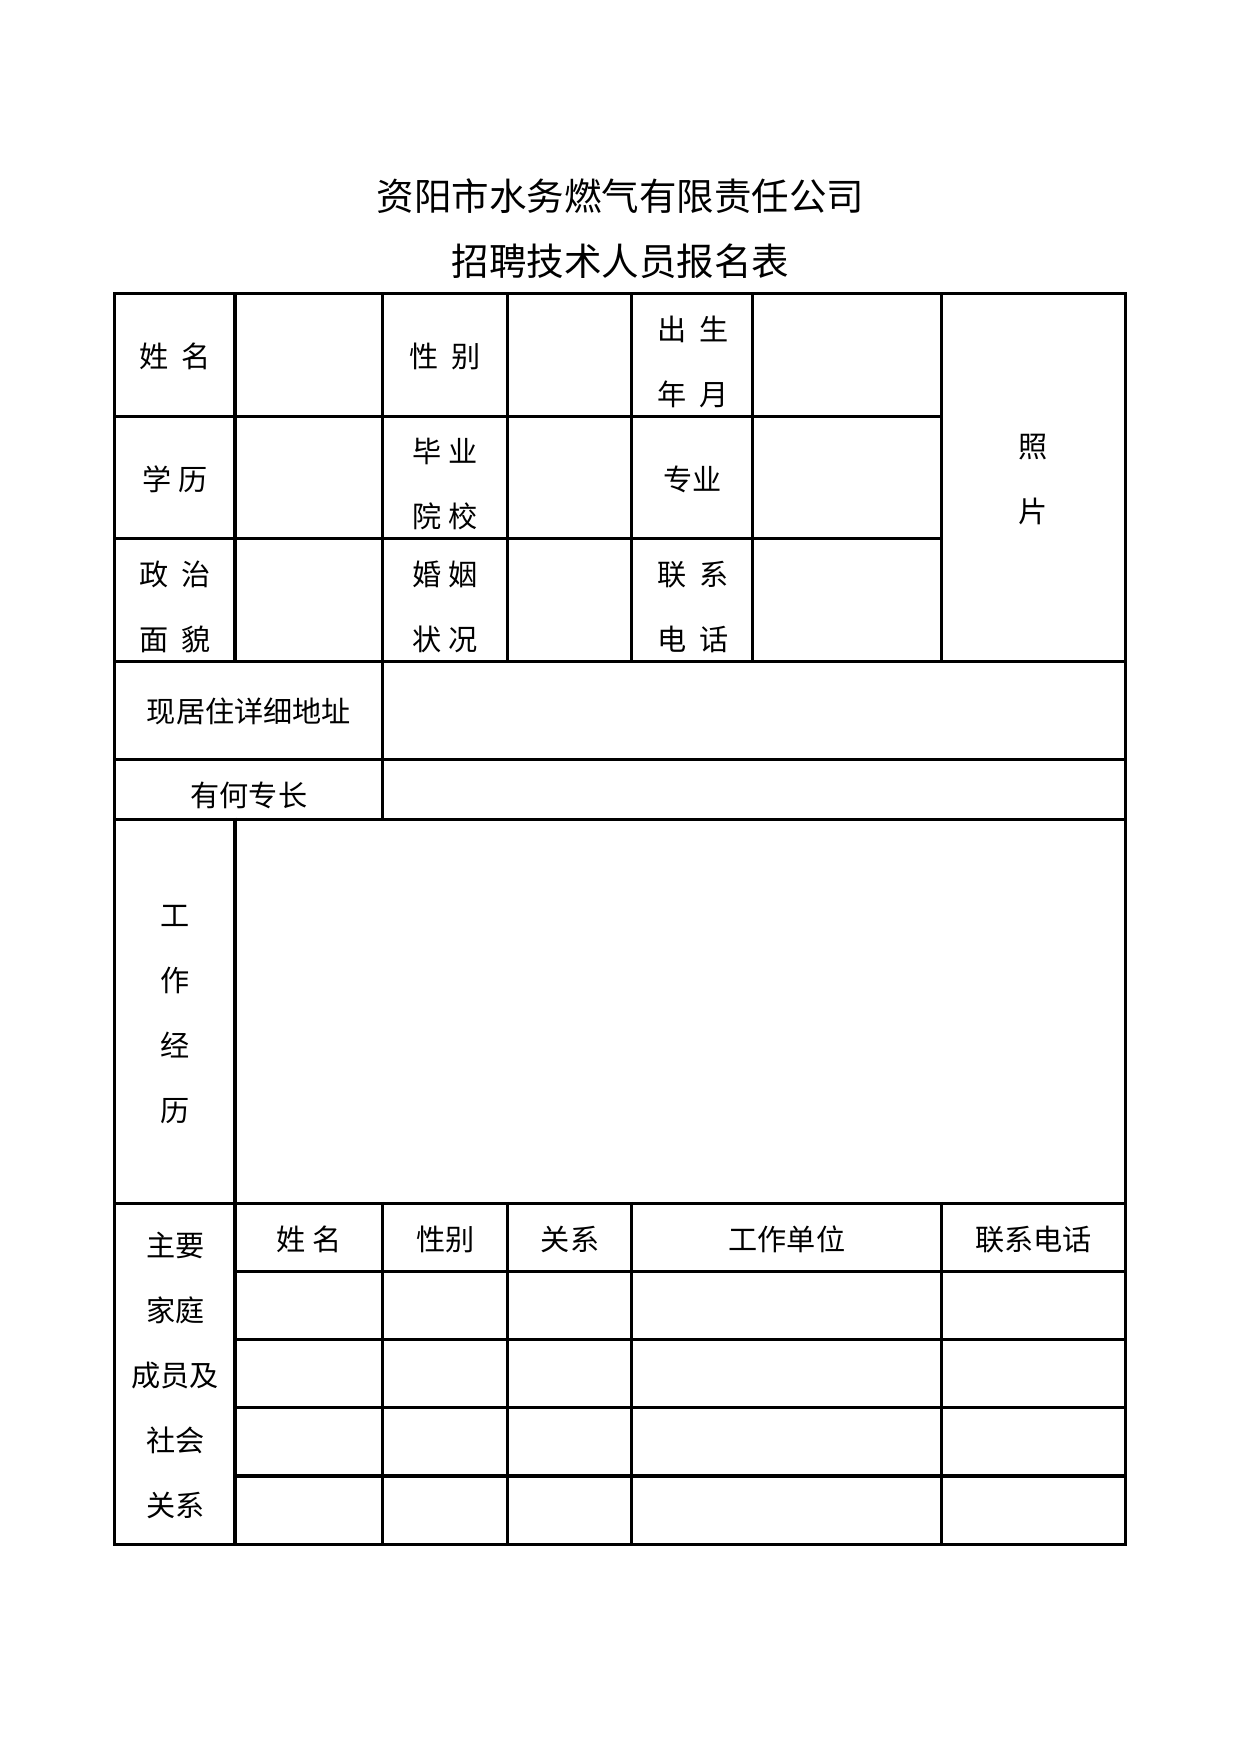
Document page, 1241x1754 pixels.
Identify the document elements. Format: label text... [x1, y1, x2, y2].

table_cell [633, 1478, 940, 1542]
table_cell [237, 1341, 381, 1406]
table_cell 主要 家庭 成员及社会 关系 [116, 1205, 233, 1542]
table_cell [237, 1478, 381, 1542]
text 资阳市水务燃气有限责任公司 [187, 162, 1053, 227]
table_cell [943, 1409, 1124, 1474]
table_cell 工 作 经 历 [116, 821, 233, 1202]
table_cell [384, 1341, 506, 1406]
text 招聘技术人员报名表 [187, 227, 1053, 292]
table_cell [943, 1341, 1124, 1406]
table_cell 关系 [509, 1205, 630, 1270]
table_cell 现居住详细地址 [116, 663, 381, 758]
table_cell 工作单位 [633, 1205, 940, 1270]
table_cell [384, 1478, 506, 1542]
table_cell [509, 1478, 630, 1542]
table_cell [237, 821, 1124, 1202]
table_header 性 别 [384, 295, 506, 414]
table_cell [509, 1409, 630, 1474]
table_cell 政 治 面 貌 [116, 540, 233, 659]
table_cell [384, 1273, 506, 1338]
table_cell [509, 418, 630, 537]
table_cell [384, 663, 1124, 758]
table_cell 有何专长 [116, 761, 381, 817]
table_cell [633, 1341, 940, 1406]
table_cell 姓 名 [237, 1205, 381, 1270]
table_header 照 片 [943, 295, 1124, 659]
table_cell [384, 761, 1124, 817]
table_cell 专业 [633, 418, 751, 537]
table_cell [509, 1273, 630, 1338]
table_cell [754, 540, 940, 659]
table_header [237, 295, 381, 414]
table_cell [509, 1341, 630, 1406]
table_header 姓 名 [116, 295, 233, 414]
table_cell 联系电话 [943, 1205, 1124, 1270]
table_cell [237, 540, 381, 659]
table_cell [237, 1273, 381, 1338]
table_header [509, 295, 630, 414]
table_cell [754, 418, 940, 537]
table_cell 毕 业 院 校 [384, 418, 506, 537]
table_cell [943, 1273, 1124, 1338]
table_cell [509, 540, 630, 659]
table_cell [384, 1409, 506, 1474]
table_cell [943, 1478, 1124, 1542]
table_cell [237, 1409, 381, 1474]
table_cell [237, 418, 381, 537]
table_cell [633, 1409, 940, 1474]
table_cell [633, 1273, 940, 1338]
table_cell 学 历 [116, 418, 233, 537]
table_header [754, 295, 940, 414]
table_header 出 生 年 月 [633, 295, 751, 414]
table_cell 性别 [384, 1205, 506, 1270]
table_cell 联 系 电 话 [633, 540, 751, 659]
table_cell 婚 姻 状 况 [384, 540, 506, 659]
